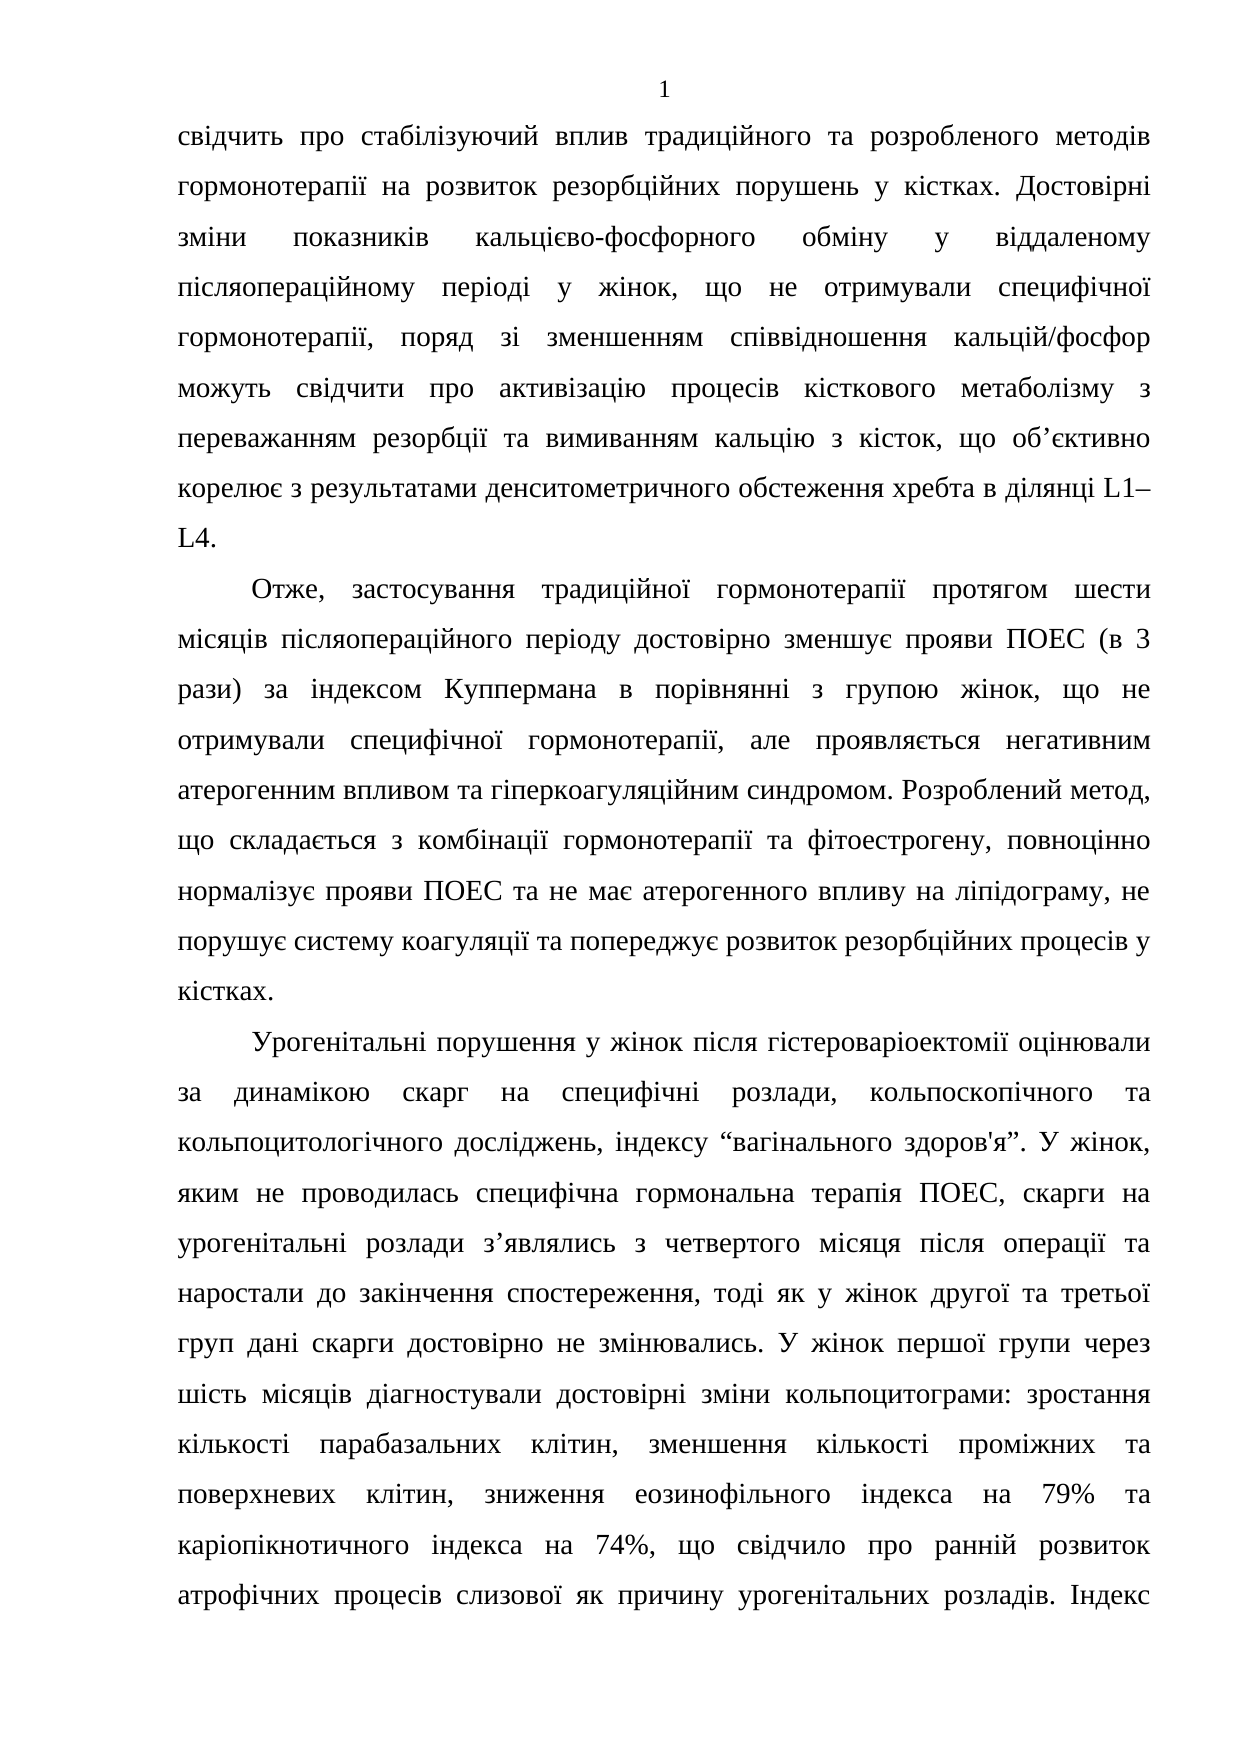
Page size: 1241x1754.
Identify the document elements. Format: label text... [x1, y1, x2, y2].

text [177, 1024, 1152, 1611]
text Отже, застосування традиційної гормонотерапії протягом шести місяців післяопераційного періоду достовірно зменшує прояви ПОЕС (в 3 рази) за індексом Куппермана в порівнянні з групою жінок, що не отримували специфічної гормонотерапії, але проявляється негативним атерогенним впливом та гіперкоагуляційним синдромом. Розроблений метод, що складається з комбінації гормонотерапії та фітоестрогену, повноцінно нормалізує прояви ПОЕС та не має атерогенного впливу на ліпідограму, не порушує систему коагуляції та попереджує розвиток резорбційних процесів у кістках. [177, 571, 1152, 1007]
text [177, 118, 1152, 554]
